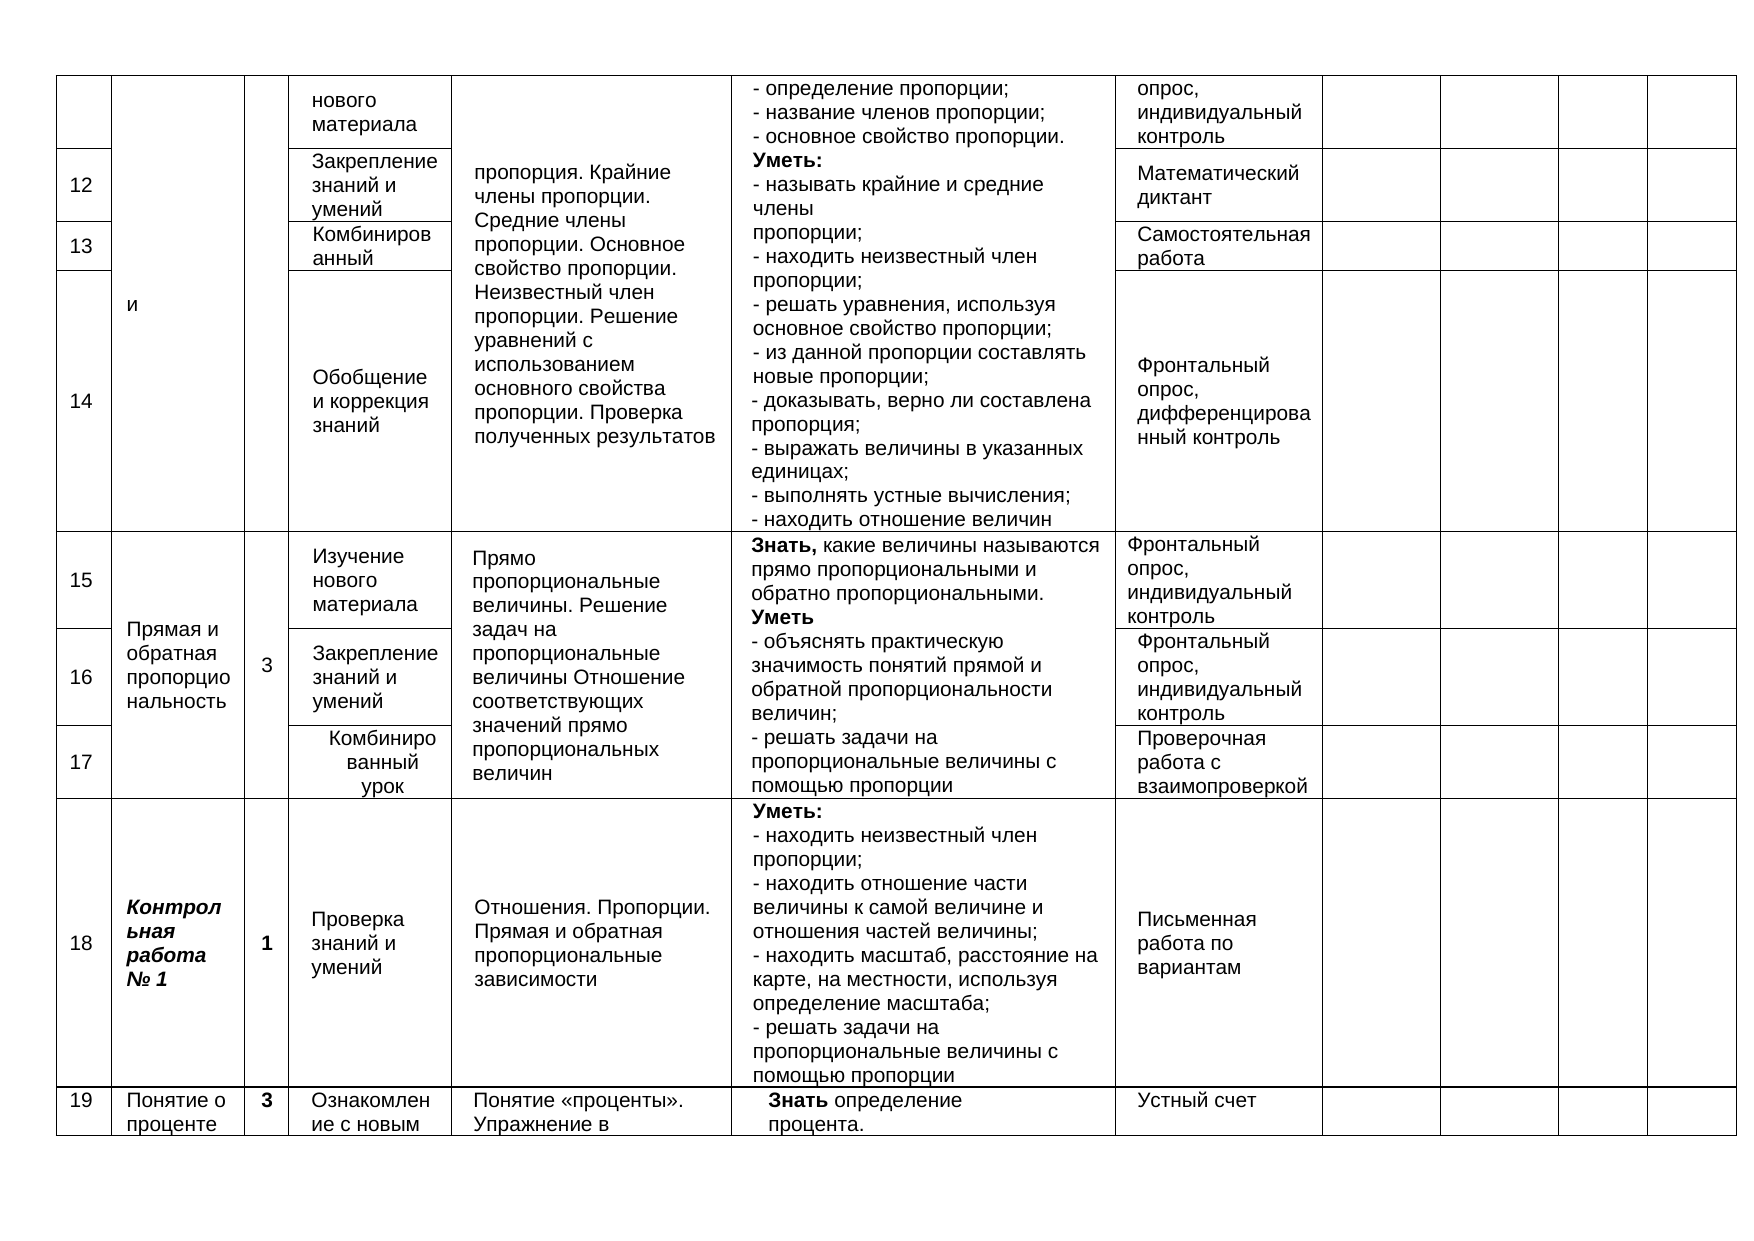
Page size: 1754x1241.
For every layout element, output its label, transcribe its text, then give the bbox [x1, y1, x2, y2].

table_cell [1648, 532, 1736, 628]
table_cell Фронтальный опрос, дифференцированный контроль [1116, 271, 1322, 531]
table_cell [1559, 149, 1647, 221]
table_cell 17 [57, 726, 111, 798]
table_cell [452, 1088, 731, 1135]
table_cell Пропорции [112, 76, 244, 531]
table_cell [289, 1088, 451, 1135]
table_cell Прямая и обратная пропорциональность [112, 532, 244, 798]
table_cell [1559, 222, 1647, 270]
table_cell Самостоятельная работа [1116, 222, 1322, 270]
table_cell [1116, 76, 1322, 148]
table_cell [1648, 271, 1736, 531]
table_cell [1323, 532, 1440, 628]
table_cell Изучение нового материала [289, 532, 451, 628]
table_cell Фронтальный опрос, индивидуальный контроль [1116, 629, 1322, 725]
table_cell Уметь: - находить неизвестный член пропорции; - находить отношение части величины к самой величине и отношения частей величины; - находить масштаб, расстояние на карте, на местности, используя определение масштаба; - решать задачи на пропорциональные величины с помощью пропорции [732, 799, 1115, 1086]
table_cell [1441, 149, 1558, 221]
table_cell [289, 76, 451, 148]
table_cell [1648, 76, 1736, 148]
table_cell [1559, 1088, 1647, 1135]
table_cell [1648, 726, 1736, 798]
table_cell [1323, 799, 1440, 1086]
table_cell Комбинированный [289, 222, 451, 270]
table_cell [1441, 222, 1558, 270]
table_cell Устный счет [1116, 1088, 1322, 1135]
table_cell [1441, 629, 1558, 725]
table_cell Фронтальный опрос, индивидуальный контроль [1116, 532, 1322, 628]
table_cell 3 [245, 532, 288, 798]
table_cell 16 [57, 629, 111, 725]
table_cell [1441, 271, 1558, 531]
table_cell [1441, 76, 1558, 148]
table_cell Письменная работа по вариантам [1116, 799, 1322, 1086]
table_cell Прямо пропорциональные величины. Решение задач на пропорциональные величины Отношение соответствующих значений прямо пропорциональных величин [452, 532, 731, 798]
table_cell 3 [245, 1088, 288, 1135]
table_cell [1648, 799, 1736, 1086]
table_cell [1323, 1088, 1440, 1135]
table_cell 18 [57, 799, 111, 1086]
table_cell [1559, 532, 1647, 628]
table_cell [1441, 1088, 1558, 1135]
table_cell [1559, 726, 1647, 798]
table_cell [1323, 726, 1440, 798]
table_cell [1648, 149, 1736, 221]
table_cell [732, 76, 1115, 531]
table_cell Контрольная работа № 1 [112, 799, 244, 1086]
table_cell [1323, 149, 1440, 221]
table_cell 13 [57, 222, 111, 270]
table_cell 1 [245, 799, 288, 1086]
table_cell 4 [245, 76, 288, 531]
table_cell [1648, 629, 1736, 725]
table_cell [1441, 799, 1558, 1086]
table_cell [1648, 222, 1736, 270]
table_cell Знать, какие величины называются прямо пропорциональными и обратно пропорциональными. Уметь - объяснять практическую значимость понятий прямой и обратной пропорциональности величин; - решать задачи на пропорциональные величины с помощью пропорции [732, 532, 1115, 798]
table_cell Закрепление знаний и умений [289, 149, 451, 221]
table_cell Проверка знаний и умений [289, 799, 451, 1086]
table_cell [1323, 76, 1440, 148]
table_cell [1559, 76, 1647, 148]
table_cell [1648, 1088, 1736, 1135]
table_cell Понятие о проценте [112, 1088, 244, 1135]
table_cell 15 [57, 532, 111, 628]
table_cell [452, 76, 731, 531]
table_cell Закрепление знаний и умений [289, 629, 451, 725]
table_cell [1559, 629, 1647, 725]
table_cell 12 [57, 149, 111, 221]
table_cell [1559, 271, 1647, 531]
table_cell 11 [57, 76, 111, 148]
table_cell Математический диктант [1116, 149, 1322, 221]
table_cell [1323, 222, 1440, 270]
table_cell Проверочная работа с взаимопроверкой [1116, 726, 1322, 798]
table_cell 14 [57, 271, 111, 531]
table_cell [1323, 271, 1440, 531]
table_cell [732, 1088, 1115, 1135]
table_cell Обобщение и коррекция знаний [289, 271, 451, 531]
table_cell [1441, 726, 1558, 798]
table_cell Комбинированный урок [289, 726, 451, 798]
table_cell [1559, 799, 1647, 1086]
table_cell [1323, 629, 1440, 725]
table_cell 19 [57, 1088, 111, 1135]
table_cell [1441, 532, 1558, 628]
table_cell Отношения. Пропорции. Прямая и обратная пропорциональные зависимости [452, 799, 731, 1086]
